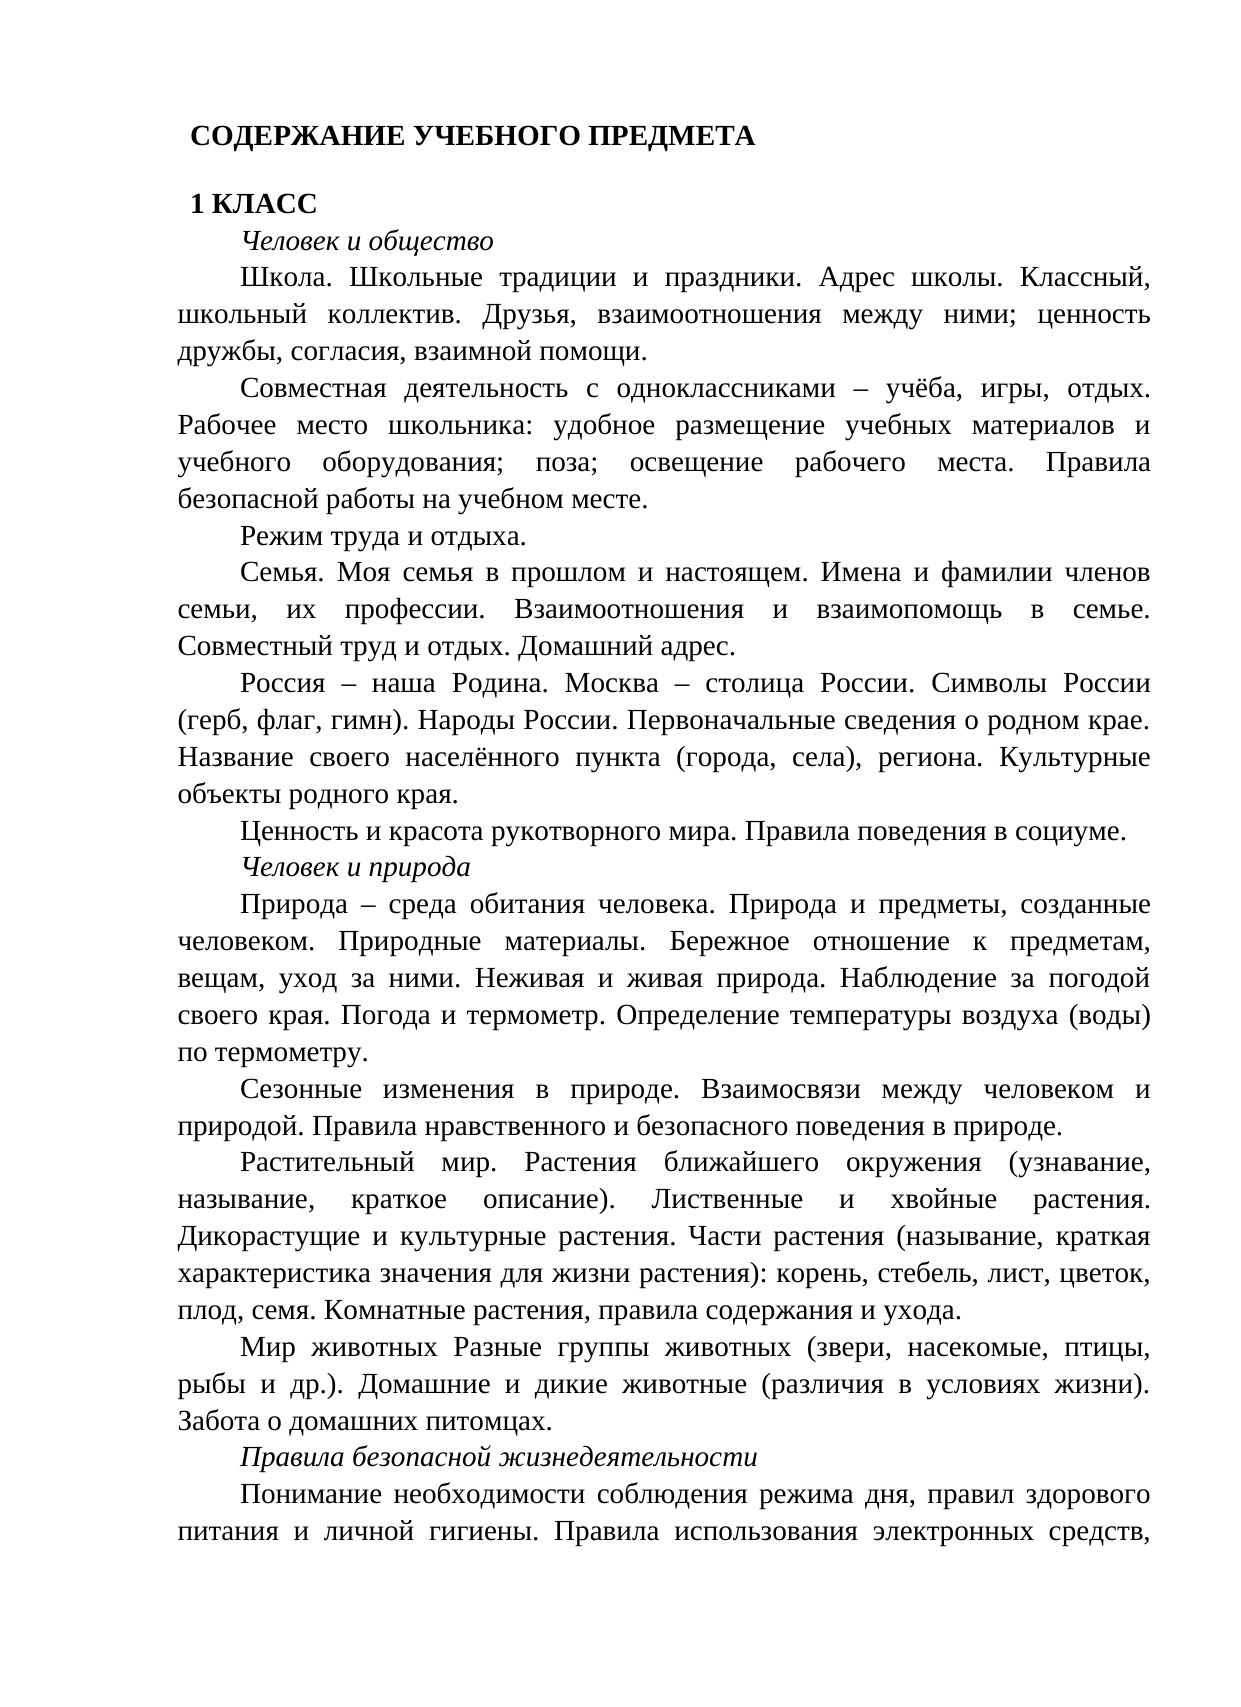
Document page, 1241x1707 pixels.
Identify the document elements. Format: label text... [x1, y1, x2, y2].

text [177, 1476, 1152, 1547]
text Россия – наша Родина. Москва – столица России. Символы России (герб, флаг, гимн). Народы России. Первоначальные сведения о родном крае. Название своего населённого пункта (города, села), региона. Культурные объекты родного края. [177, 665, 1152, 809]
text Правила безопасной жизнедеятельности [177, 1439, 1152, 1473]
text Сезонные изменения в природе. Взаимосвязи между человеком и природой. Правила нравственного и безопасного поведения в природе. [177, 1071, 1152, 1141]
text Семья. Моя семья в прошлом и настоящем. Имена и фамилии членов семьи, их профессии. Взаимоотношения и взаимопомощь в семье. Совместный труд и отдых. Домашний адрес. [177, 554, 1152, 662]
text Природа – среда обитания человека. Природа и предметы, созданные человеком. Природные материалы. Бережное отношение к предметам, вещам, уход за ними. Неживая и живая природа. Наблюдение за погодой своего края. Погода и термометр. Определение температуры воздуха (воды) по термометру. [177, 886, 1152, 1067]
text Человек и природа [177, 849, 1152, 883]
text Режим труда и отдыха. [177, 518, 1152, 551]
text Человек и общество [177, 223, 1152, 256]
text Ценность и красота рукотворного мира. Правила поведения в социуме. [177, 813, 1152, 846]
text Растительный мир. Растения ближайшего окружения (узнавание, называние, краткое описание). Лиственные и хвойные растения. Дикорастущие и культурные растения. Части растения (называние, краткая характеристика значения для жизни растения): корень, стебель, лист, цветок, плод, семя. Комнатные растения, правила содержания и ухода. [177, 1144, 1152, 1326]
text Мир животных Разные группы животных (звери, насекомые, птицы, рыбы и др.). Домашние и дикие животные (различия в условиях жизни). Забота о домашних питомцах. [177, 1329, 1152, 1436]
text Школа. Школьные традиции и праздники. Адрес школы. Классный, школьный коллектив. Друзья, взаимоотношения между ними; ценность дружбы, согласия, взаимной помощи. [177, 259, 1152, 367]
text Совместная деятельность с одноклассниками – учёба, игры, отдых. Рабочее место школьника: удобное размещение учебных материалов и учебного оборудования; поза; освещение рабочего места. Правила безопасной работы на учебном месте. [177, 370, 1152, 514]
text СОДЕРЖАНИЕ УЧЕБНОГО ПРЕДМЕТА [190, 118, 1152, 152]
text 1 КЛАСС [190, 186, 1152, 219]
